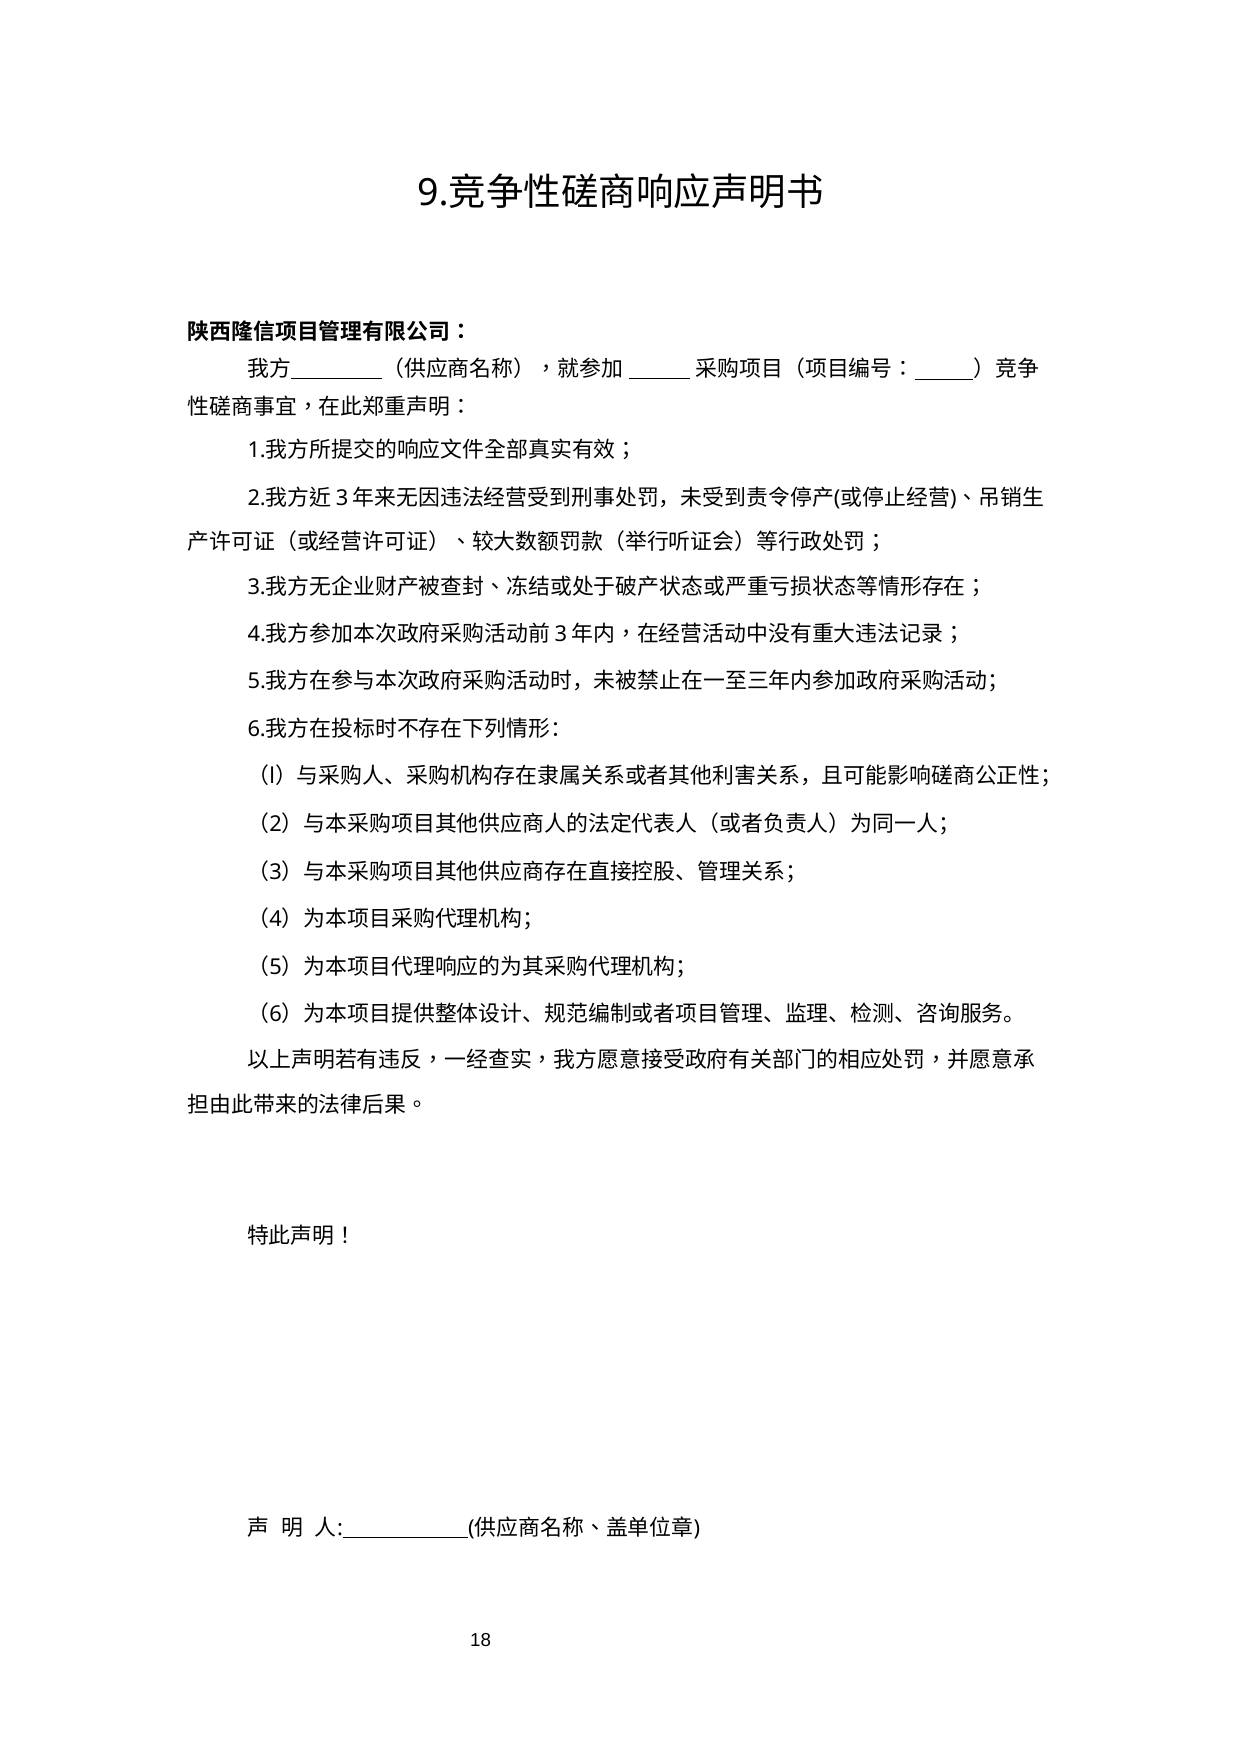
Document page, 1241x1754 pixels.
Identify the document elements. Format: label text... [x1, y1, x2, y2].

text 5.我方在参与本次政府采购活动时，未被禁止在一至三年内参加政府采购活动； [187, 663, 1053, 695]
text （4）为本项目采购代理机构； [187, 901, 1053, 933]
text 声 明 人: (供应商名称、盖单位章) [187, 1512, 1053, 1541]
text 1.我方所提交的响应文件全部真实有效； [187, 432, 1053, 464]
text （2）与本采购项目其他供应商人的法定代表人（或者负责人）为同一人； [187, 806, 1053, 838]
text （6）为本项目提供整体设计、规范编制或者项目管理、监理、检测、咨询服务。 [187, 996, 1053, 1028]
text 2.我方近3年来无因违法经营受到刑事处罚，未受到责令停产(或停止经营)、吊销生产许可证（或经营许可证）、较大数额罚款（举行听证会）等行政处罚； [187, 479, 1053, 556]
text （5）为本项目代理响应的为其采购代理机构； [187, 949, 1053, 981]
text 9.竞争性磋商响应声明书 [187, 162, 1053, 216]
text （3）与本采购项目其他供应商存在直接控股、管理关系； [187, 854, 1053, 885]
text 3.我方无企业财产被查封、冻结或处于破产状态或严重亏损状态等情形存在； [187, 571, 1053, 601]
text 陕西隆信项目管理有限公司： [187, 318, 1053, 344]
text 特此声明！ [187, 1223, 1053, 1248]
text （l）与采购人、采购机构存在隶属关系或者其他利害关系，且可能影响磋商公正性； [187, 758, 1053, 790]
text 我方 （供应商名称），就参加 采购项目（项目编号： ）竞争性磋商事宜，在此郑重声明： [187, 356, 1053, 419]
text 以上声明若有违反，一经查实，我方愿意接受政府有关部门的相应处罚，并愿意承担由此带来的法律后果。 [187, 1044, 1053, 1118]
text 4.我方参加本次政府采购活动前3年内，在经营活动中没有重大违法记录； [187, 616, 1053, 647]
text 6.我方在投标时不存在下列情形： [187, 711, 1053, 743]
